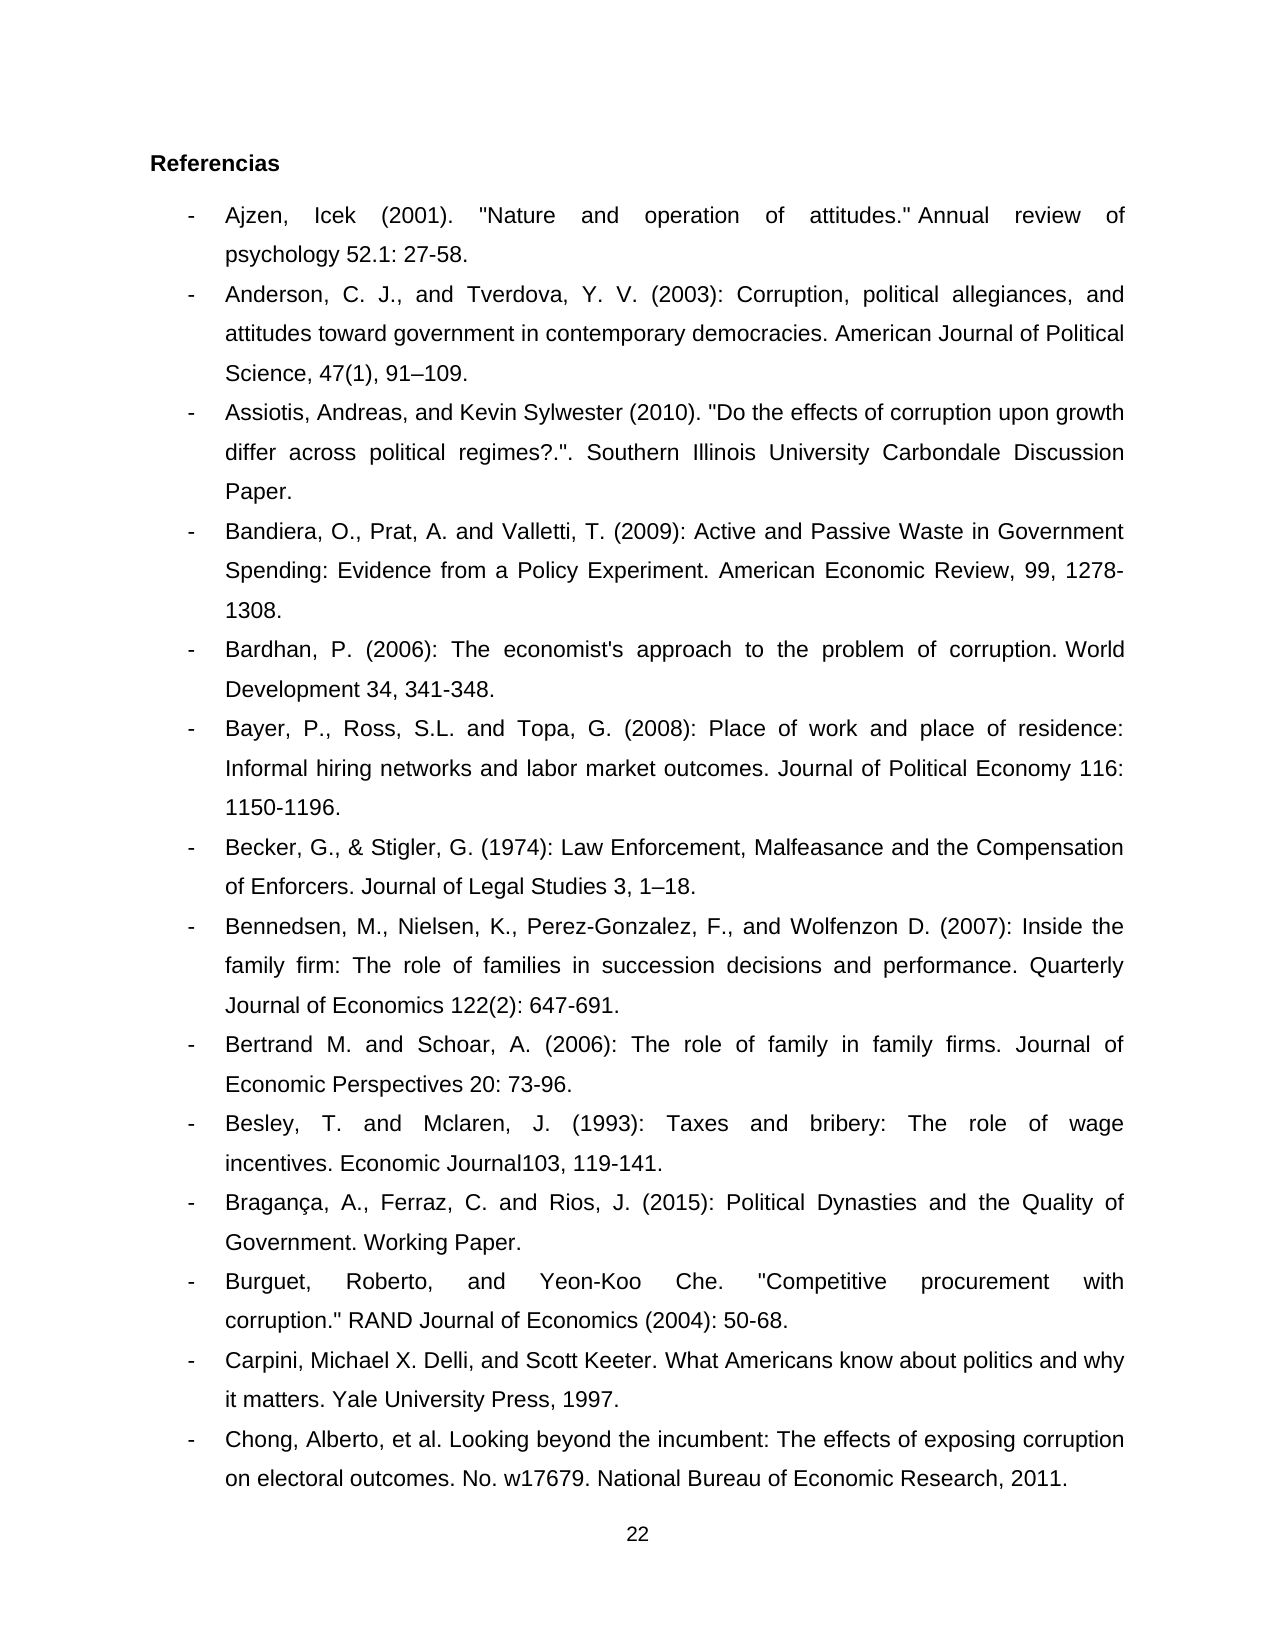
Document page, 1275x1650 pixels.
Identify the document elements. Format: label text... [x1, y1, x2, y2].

text Referencias [150, 150, 1125, 176]
list Becker, G., & Stigler, G. (1974): Law Enforcement, Malfeasance and the Compensation of Enforcers. Journal of Legal Studies 3, 1–18. [187, 834, 1125, 899]
list Ajzen, Icek (2001). "Nature and operation of attitudes." Annual review of psychology 52.1: 27-58. [187, 202, 1125, 268]
list Bayer, P., Ross, S.L. and Topa, G. (2008): Place of work and place of residence: Informal hiring networks and labor market outcomes. Journal of Political Economy 116: 1150-1196. [187, 715, 1125, 821]
list Carpini, Michael X. Delli, and Scott Keeter. What Americans know about politics and why it matters. Yale University Press, 1997. [187, 1347, 1125, 1413]
list Bragança, A., Ferraz, C. and Rios, J. (2015): Political Dynasties and the Quality of Government. Working Paper. [187, 1189, 1125, 1255]
list Assiotis, Andreas, and Kevin Sylwester (2010). "Do the effects of corruption upon growth differ across political regimes?.". Southern Illinois University Carbondale Discussion Paper. [187, 399, 1125, 505]
list Bertrand M. and Schoar, A. (2006): The role of family in family firms. Journal of Economic Perspectives 20: 73-96. [187, 1031, 1125, 1097]
list Burguet, Roberto, and Yeon-Koo Che. "Competitive procurement with corruption." RAND Journal of Economics (2004): 50-68. [187, 1268, 1125, 1334]
list Besley, T. and Mclaren, J. (1993): Taxes and bribery: The role of wage incentives. Economic Journal103, 119-141. [187, 1110, 1125, 1176]
list Bardhan, P. (2006): The economist's approach to the problem of corruption. World Development 34, 341-348. [187, 636, 1125, 702]
list Chong, Alberto, et al. Looking beyond the incumbent: The effects of exposing corruption on electoral outcomes. No. w17679. National Bureau of Economic Research, 2011. [187, 1426, 1125, 1492]
list Anderson, C. J., and Tverdova, Y. V. (2003): Corruption, political allegiances, and attitudes toward government in contemporary democracies. American Journal of Political Science, 47(1), 91–109. [187, 281, 1125, 386]
list Bandiera, O., Prat, A. and Valletti, T. (2009): Active and Passive Waste in Government Spending: Evidence from a Policy Experiment. American Economic Review, 99, 1278- 1308. [187, 518, 1125, 623]
list Bennedsen, M., Nielsen, K., Perez-Gonzalez, F., and Wolfenzon D. (2007): Inside the family firm: The role of families in succession decisions and performance. Quarterly Journal of Economics 122(2): 647-691. [187, 913, 1125, 1018]
